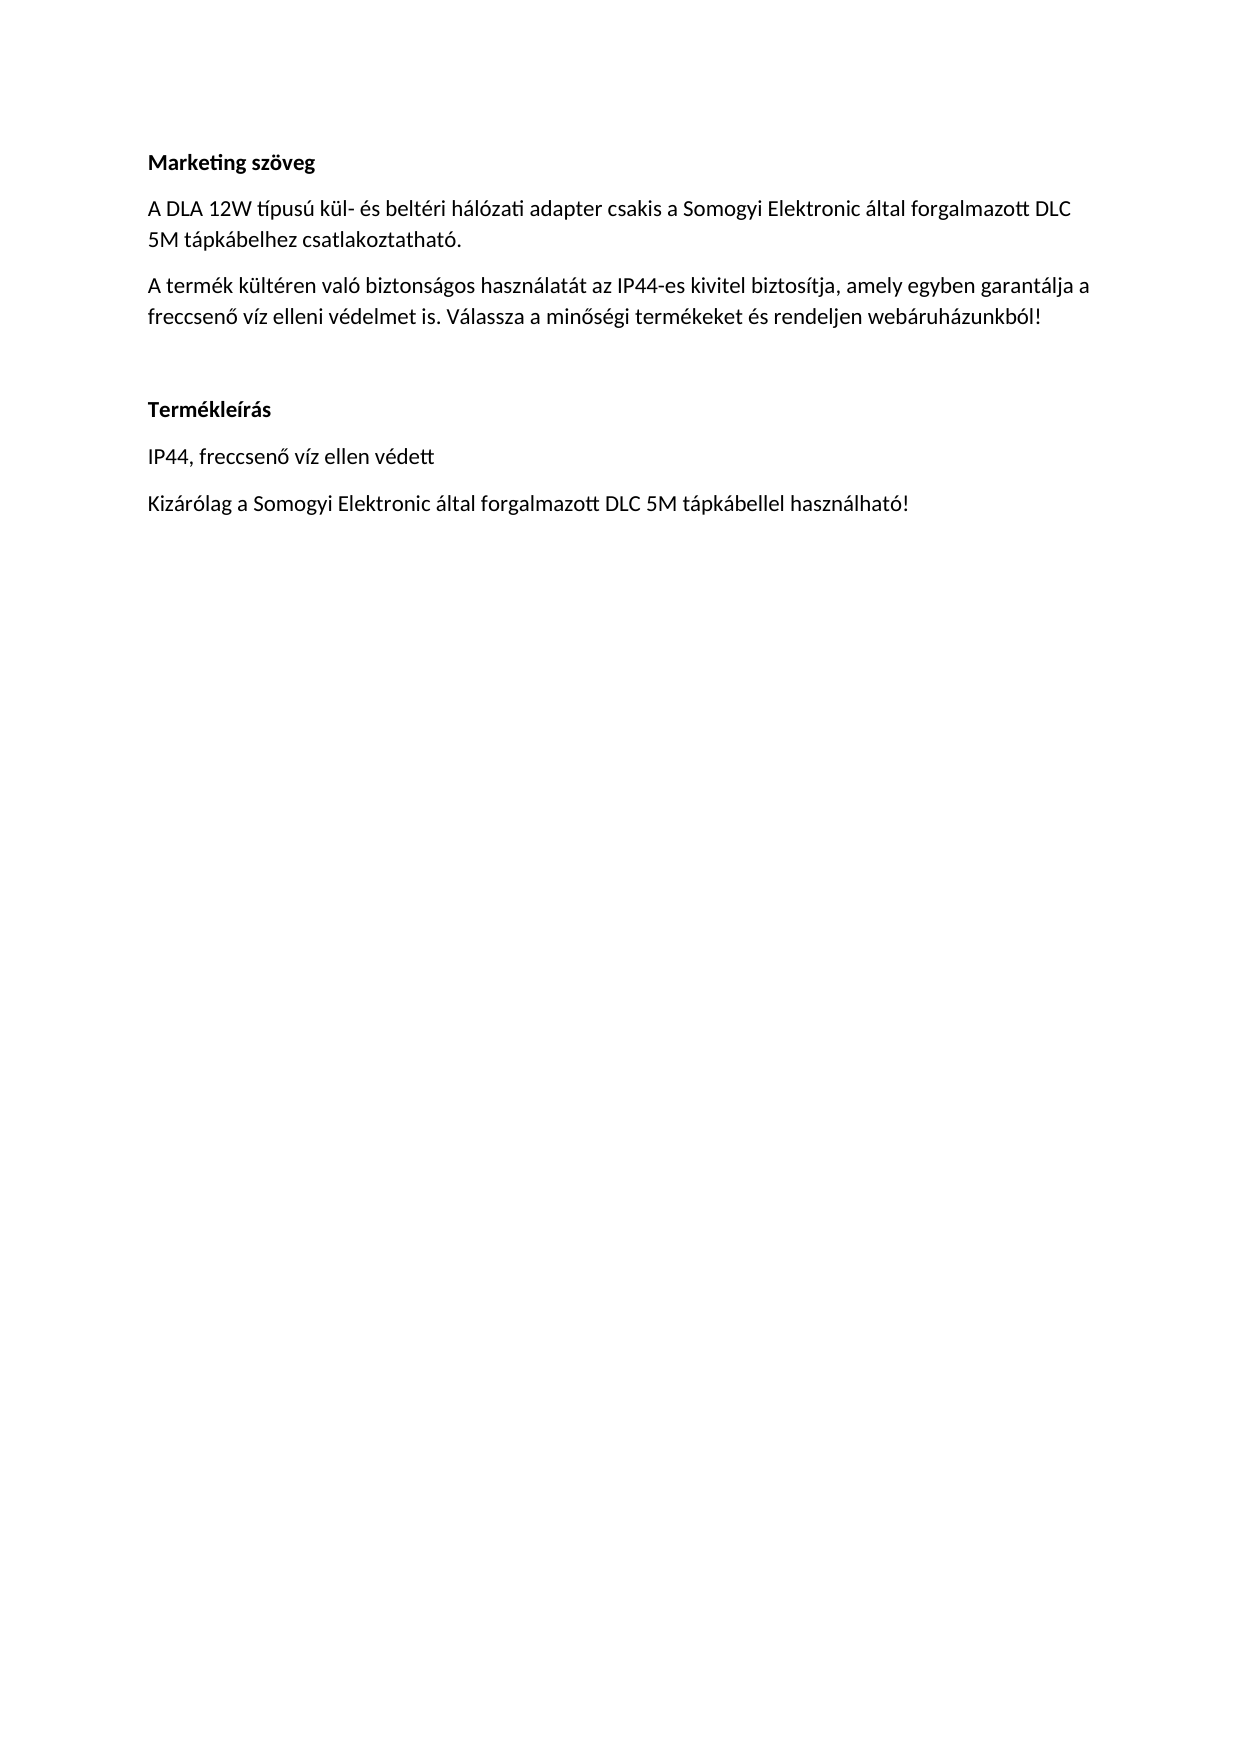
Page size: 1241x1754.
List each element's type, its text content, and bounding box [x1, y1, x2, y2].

text A DLA 12W típusú kül- és beltéri hálózati adapter csakis a Somogyi Elektronic által forgalmazott DLC 5M tápkábelhez csatlakoztatható. [148, 194, 1093, 253]
text Marketing szöveg [148, 148, 1093, 176]
text A termék kültéren való biztonságos használatát az IP44-es kivitel biztosítja, amely egyben garantálja a freccsenő víz elleni védelmet is. Válassza a minőségi termékeket és rendeljen webáruházunkból! [148, 272, 1093, 330]
text Kizárólag a Somogyi Elektronic által forgalmazott DLC 5M tápkábellel használható! [148, 489, 1093, 517]
text Termékleírás [148, 396, 1093, 423]
text IP44, freccsenő víz ellen védett [148, 442, 1093, 470]
